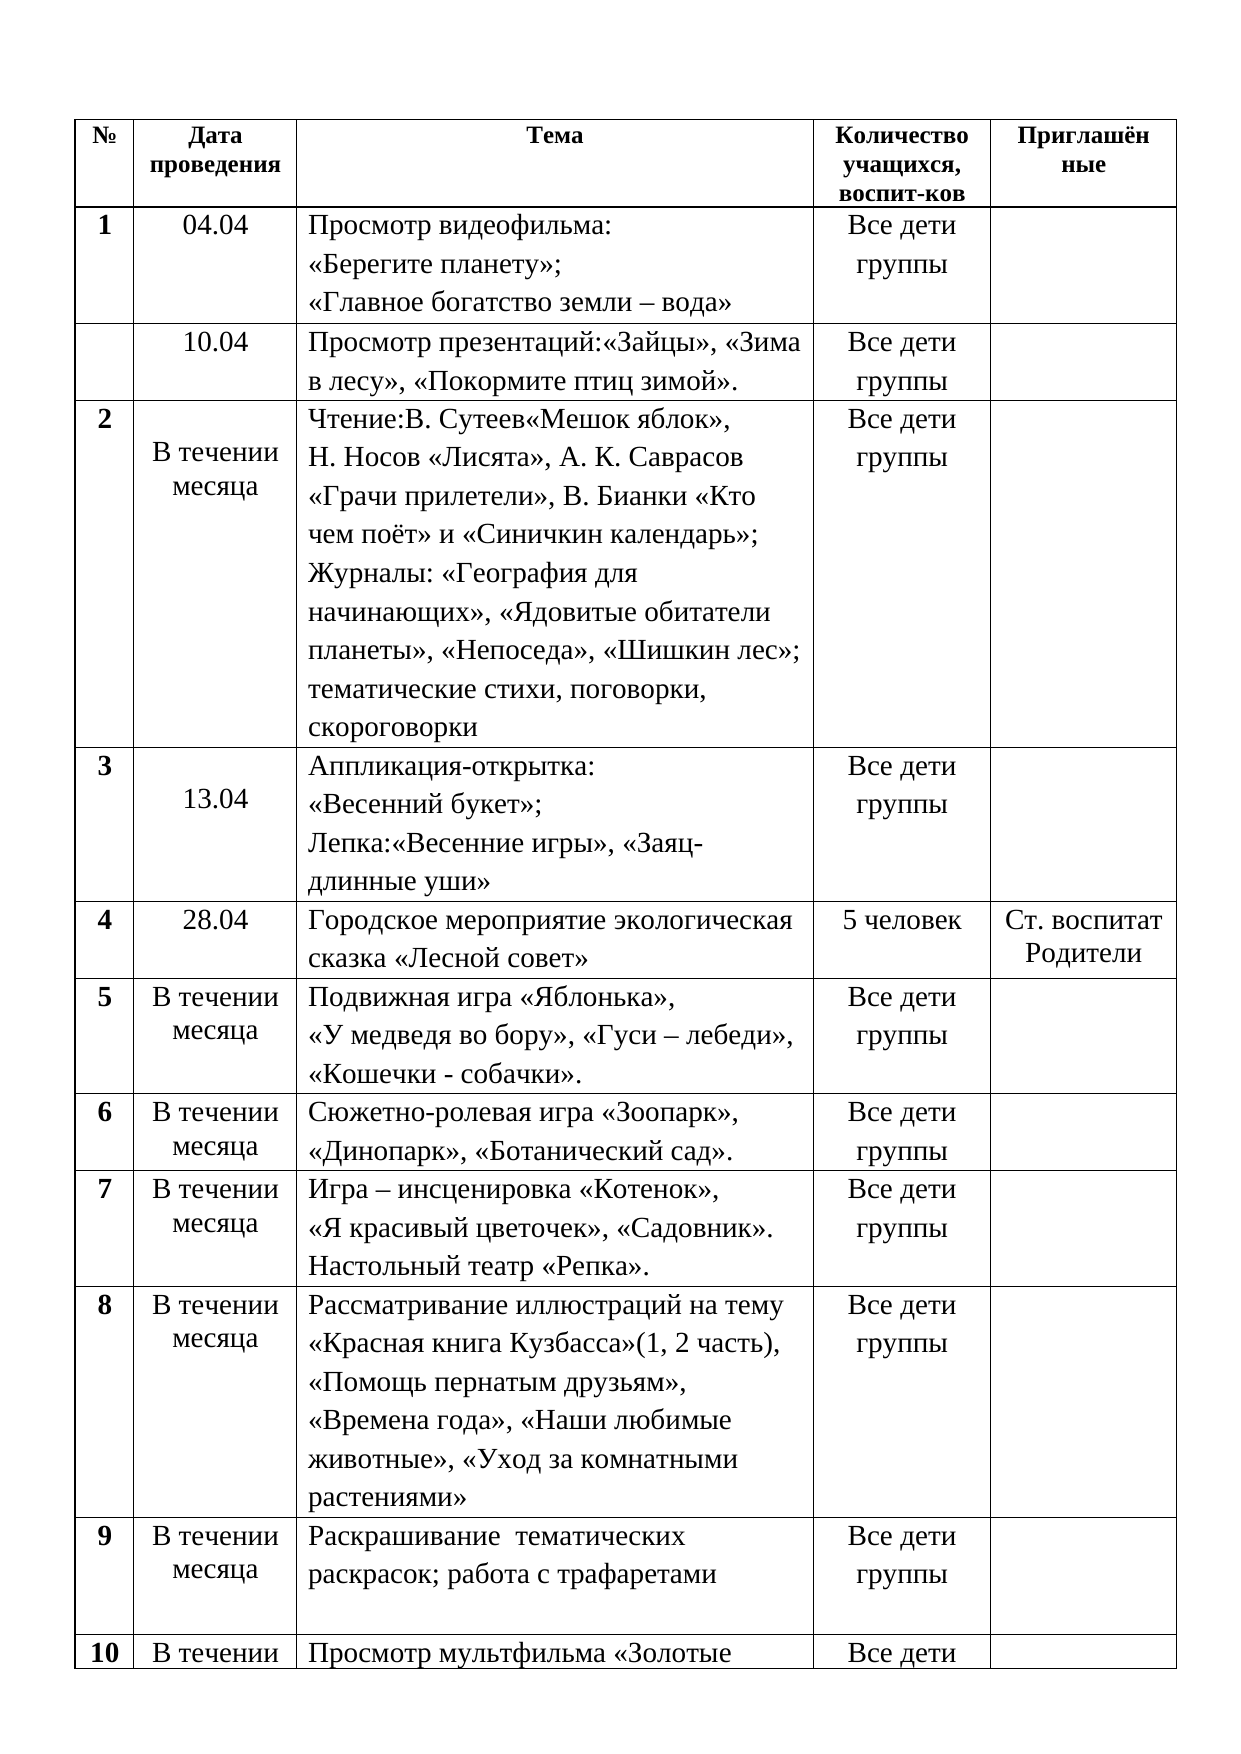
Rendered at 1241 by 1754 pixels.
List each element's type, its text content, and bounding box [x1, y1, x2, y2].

table_cell Аппликация-открытка: «Весенний букет»; Лепка:«Весенние игры», «Заяц-длинные уши» [297, 748, 813, 901]
table_cell Все дети группы [814, 324, 990, 400]
table_cell [991, 1518, 1176, 1634]
table_cell Просмотр видеофильма: «Берегите планету»; «Главное богатство земли – вода» [297, 208, 813, 323]
table_cell [991, 1171, 1176, 1286]
table_cell Все дети группы [814, 979, 990, 1093]
table_cell 7 [76, 1171, 133, 1286]
table_cell [991, 324, 1176, 400]
table_cell В течении месяца [134, 1171, 296, 1286]
table_cell Все дети группы [814, 1635, 990, 1668]
table_cell Раскрашивание тематических раскрасок; работа с трафаретами [297, 1518, 813, 1634]
table_cell Чтение:В. Сутеев«Мешок яблок», Н. Носов «Лисята», А. К. Саврасов «Грачи прилетели», В. Бианки «Кто чем поёт» и «Синичкин календарь»; Журналы: «География для начинающих», «Ядовитые обитатели планеты», «Непоседа», «Шишкин лес»; тематические стихи, поговорки, скороговорки [297, 401, 813, 747]
table_header Тема [297, 120, 813, 206]
table_header Приглашён ные [991, 120, 1176, 206]
table_cell [991, 1094, 1176, 1170]
table_cell [991, 208, 1176, 323]
table_cell [76, 324, 133, 400]
table_cell В течении месяца [134, 1635, 296, 1668]
table_cell Игра – инсценировка «Котенок», «Я красивый цветочек», «Садовник». Настольный театр «Репка». [297, 1171, 813, 1286]
table_cell В течении месяца [134, 1518, 296, 1634]
table_cell 2 [76, 401, 133, 747]
table_cell 10 [76, 1635, 133, 1668]
table_cell Все дети группы [814, 401, 990, 747]
table_cell Все дети группы [814, 748, 990, 901]
table_cell [991, 979, 1176, 1093]
table_cell Все дети группы [814, 1094, 990, 1170]
table_cell В течении месяца [134, 1287, 296, 1517]
table_cell В течении месяца [134, 979, 296, 1093]
table_cell Все дети группы [814, 1171, 990, 1286]
table_cell В течении месяца [134, 1094, 296, 1170]
table_header Дата проведения [134, 120, 296, 206]
table_cell Все дети группы [814, 208, 990, 323]
table_cell [991, 748, 1176, 901]
table_cell Ст. воспитат Родители [991, 902, 1176, 978]
table_cell 3 [76, 748, 133, 901]
table_cell Подвижная игра «Яблонька», «У медведя во бору», «Гуси – лебеди», «Кошечки - собачки». [297, 979, 813, 1093]
table_cell [991, 1635, 1176, 1668]
table_cell 5 [76, 979, 133, 1093]
table_cell Все дети группы [814, 1518, 990, 1634]
table_cell [991, 1287, 1176, 1517]
table_cell Просмотр презентаций:«Зайцы», «Зима в лесу», «Покормите птиц зимой». [297, 324, 813, 400]
table_cell 28.04 [134, 902, 296, 978]
table_cell 8 [76, 1287, 133, 1517]
table_header № [76, 120, 133, 206]
table_cell Все дети группы [814, 1287, 990, 1517]
table_cell 4 [76, 902, 133, 978]
table_header Количество учащихся, воспит-ков [814, 120, 990, 206]
table_cell 1 [76, 208, 133, 323]
table_cell [991, 401, 1176, 747]
table_cell Городское мероприятие экологическая сказка «Лесной совет» [297, 902, 813, 978]
table_cell Рассматривание иллюстраций на тему «Красная книга Кузбасса»(1, 2 часть), «Помощь пернатым друзьям», «Времена года», «Наши любимые животные», «Уход за комнатными растениями» [297, 1287, 813, 1517]
table_cell 04.04 [134, 208, 296, 323]
table_cell Сюжетно-ролевая игра «Зоопарк», «Динопарк», «Ботанический сад». [297, 1094, 813, 1170]
table_cell 9 [76, 1518, 133, 1634]
table_cell 5 человек [814, 902, 990, 978]
table_cell 13.04 [134, 748, 296, 901]
table_cell 10.04 [134, 324, 296, 400]
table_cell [297, 1635, 813, 1668]
table_cell В течении месяца [134, 401, 296, 747]
table_cell 6 [76, 1094, 133, 1170]
